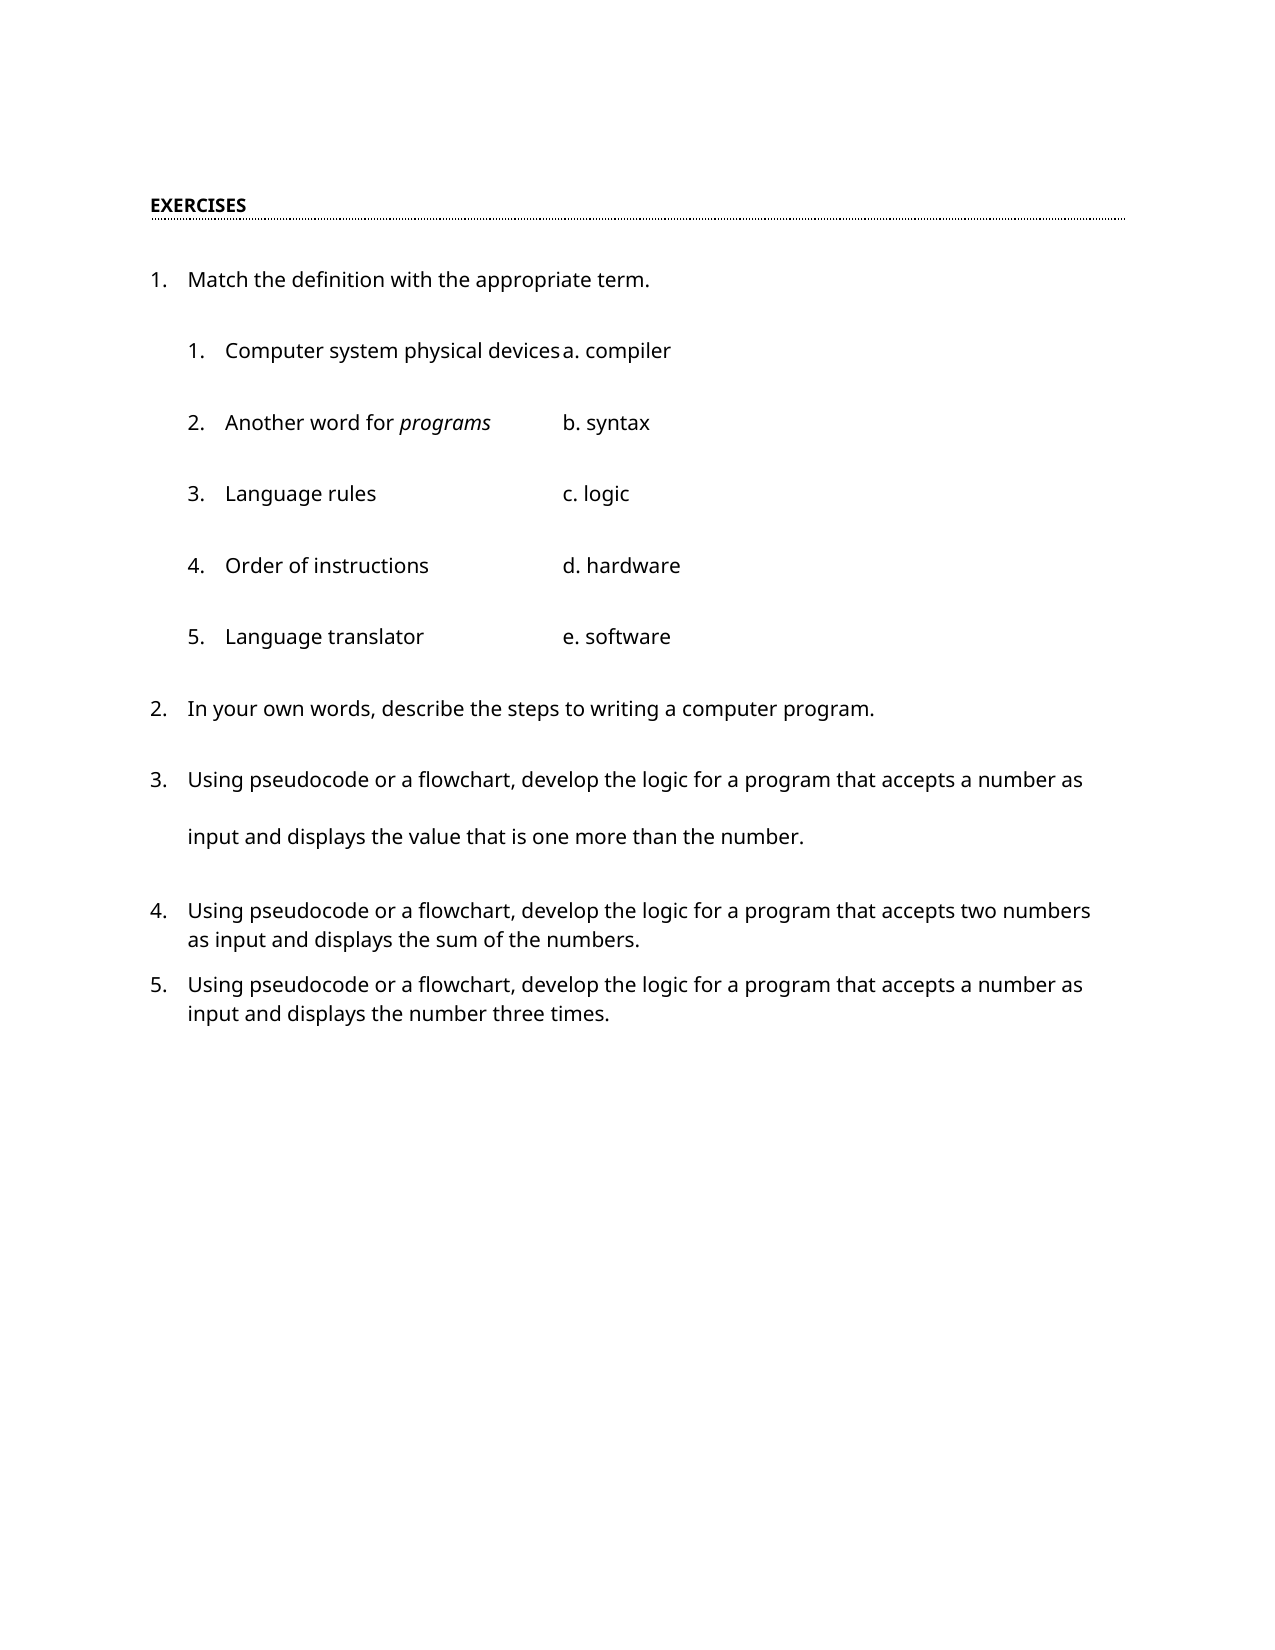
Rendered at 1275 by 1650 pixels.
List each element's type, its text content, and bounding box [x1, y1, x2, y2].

text 1. Computer system physical devices a. compiler [187, 337, 1125, 365]
text 4. Using pseudocode or a flowchart, develop the logic for a program that accepts two numbers as input and displays the sum of the numbers. [150, 895, 1110, 953]
text 3. Language rules c. logic [187, 479, 1125, 508]
text Exercises [150, 193, 1125, 220]
text 2. Another word for programs b. syntax [187, 408, 1125, 436]
text 4. Order of instructions d. hardware [187, 551, 1125, 579]
text 3. Using pseudocode or a flowchart, develop the logic for a program that accepts a number as input and displays the value that is one more than the number. [150, 765, 1125, 851]
text 5. Language translator e. software [187, 622, 1125, 651]
text 2. In your own words, describe the steps to writing a computer program. [150, 694, 1125, 722]
text 1. Match the definition with the appropriate term. [150, 265, 1125, 293]
text 5. Using pseudocode or a flowchart, develop the logic for a program that accepts a number as input and displays the number three times. [150, 969, 1110, 1027]
